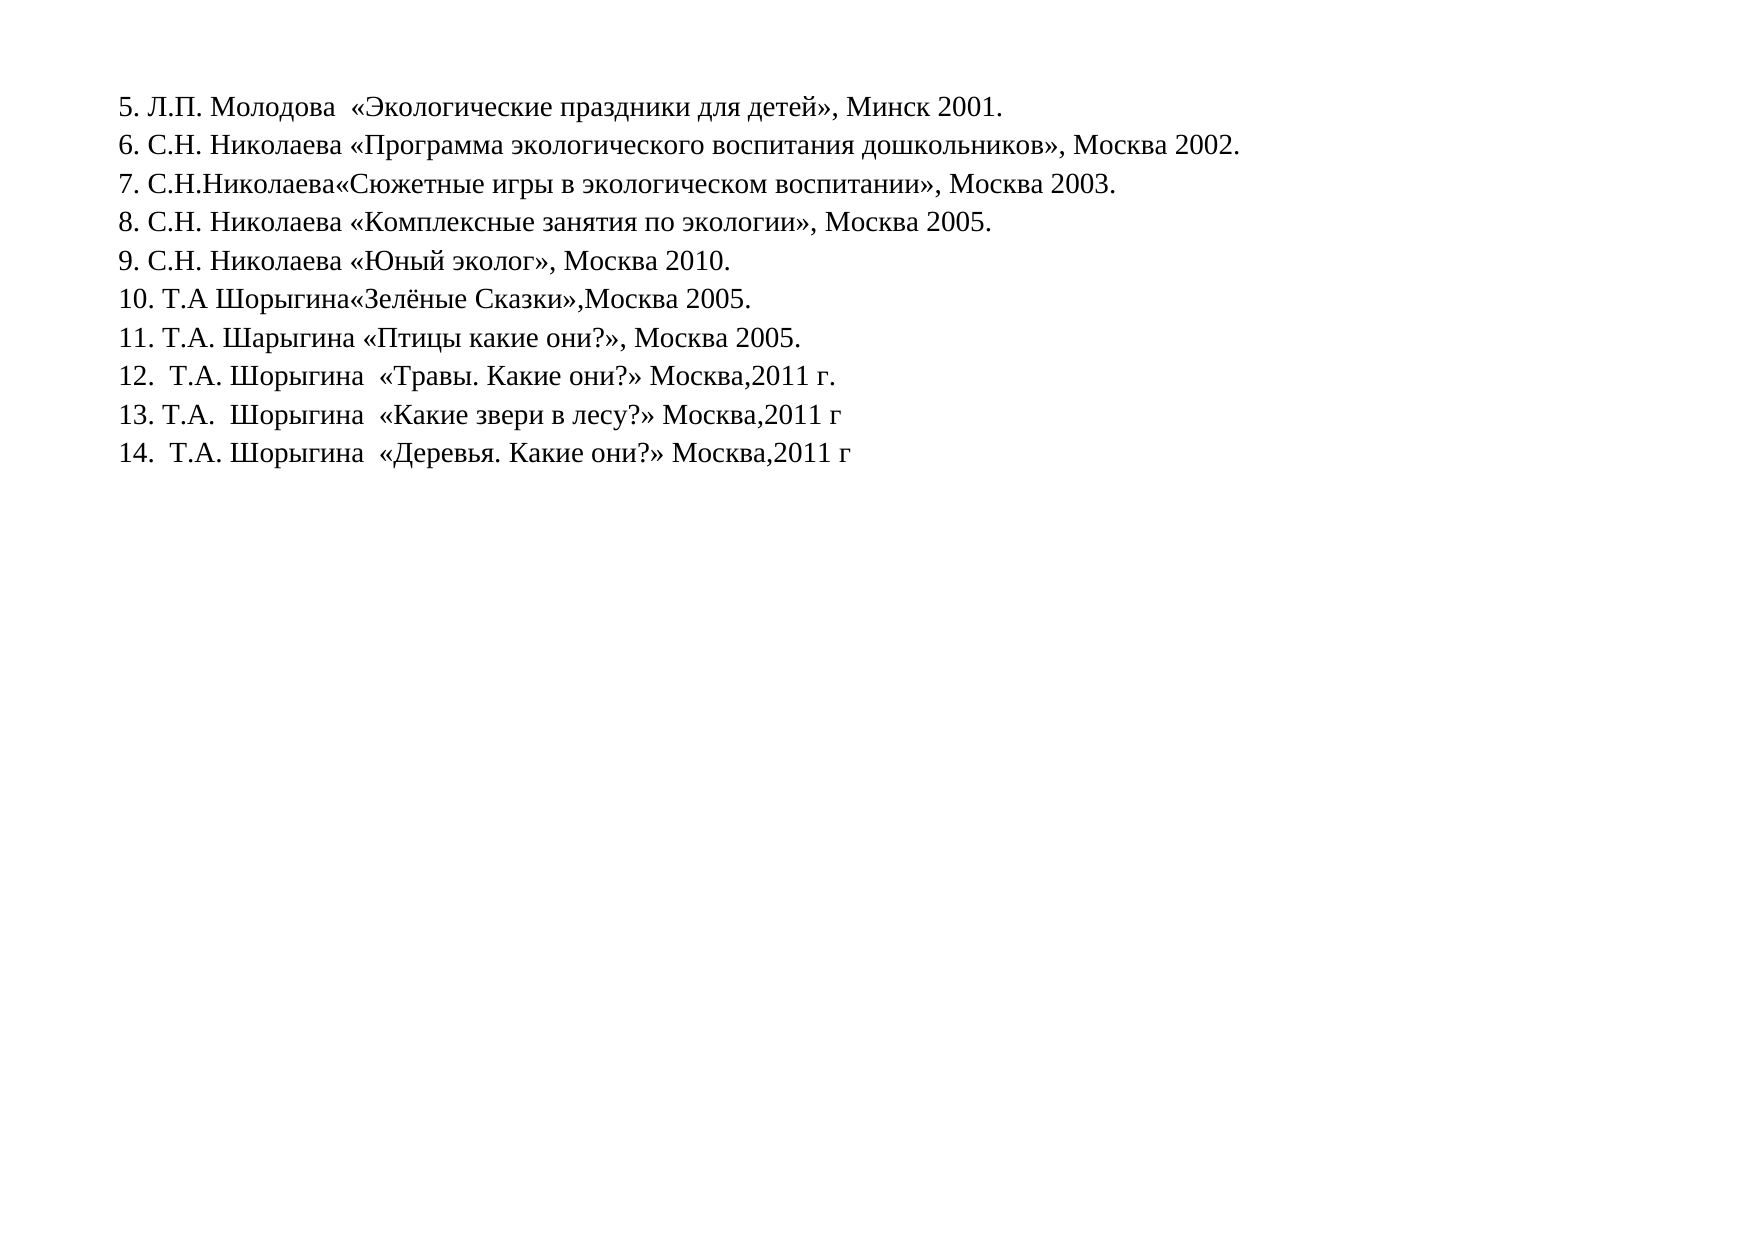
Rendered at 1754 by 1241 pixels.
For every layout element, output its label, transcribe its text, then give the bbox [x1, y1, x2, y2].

text 6. С.Н. Николаева «Программа экологического воспитания дошкольников», Москва 2002. [118, 127, 1595, 161]
text 14. Т.А. Шорыгина «Деревья. Какие они?» Москва,2011 г [118, 436, 1595, 469]
text 9. С.Н. Николаева «Юный эколог», Москва 2010. [118, 243, 1595, 276]
text 12. Т.А. Шорыгина «Травы. Какие они?» Москва,2011 г. [118, 358, 1595, 392]
text 11. Т.А. Шарыгина «Птицы какие они?», Москва 2005. [118, 320, 1595, 353]
text 5. Л.П. Молодова «Экологические праздники для детей», Минск 2001. [118, 89, 1595, 122]
text 8. С.Н. Николаева «Комплексные занятия по экологии», Москва 2005. [118, 204, 1595, 238]
text 13. Т.А. Шорыгина «Какие звери в лесу?» Москва,2011 г [118, 397, 1595, 431]
text 7. С.Н.Николаева«Сюжетные игры в экологическом воспитании», Москва 2003. [118, 166, 1595, 199]
text 10. Т.А Шорыгина«Зелёные Сказки»,Москва 2005. [118, 281, 1595, 315]
